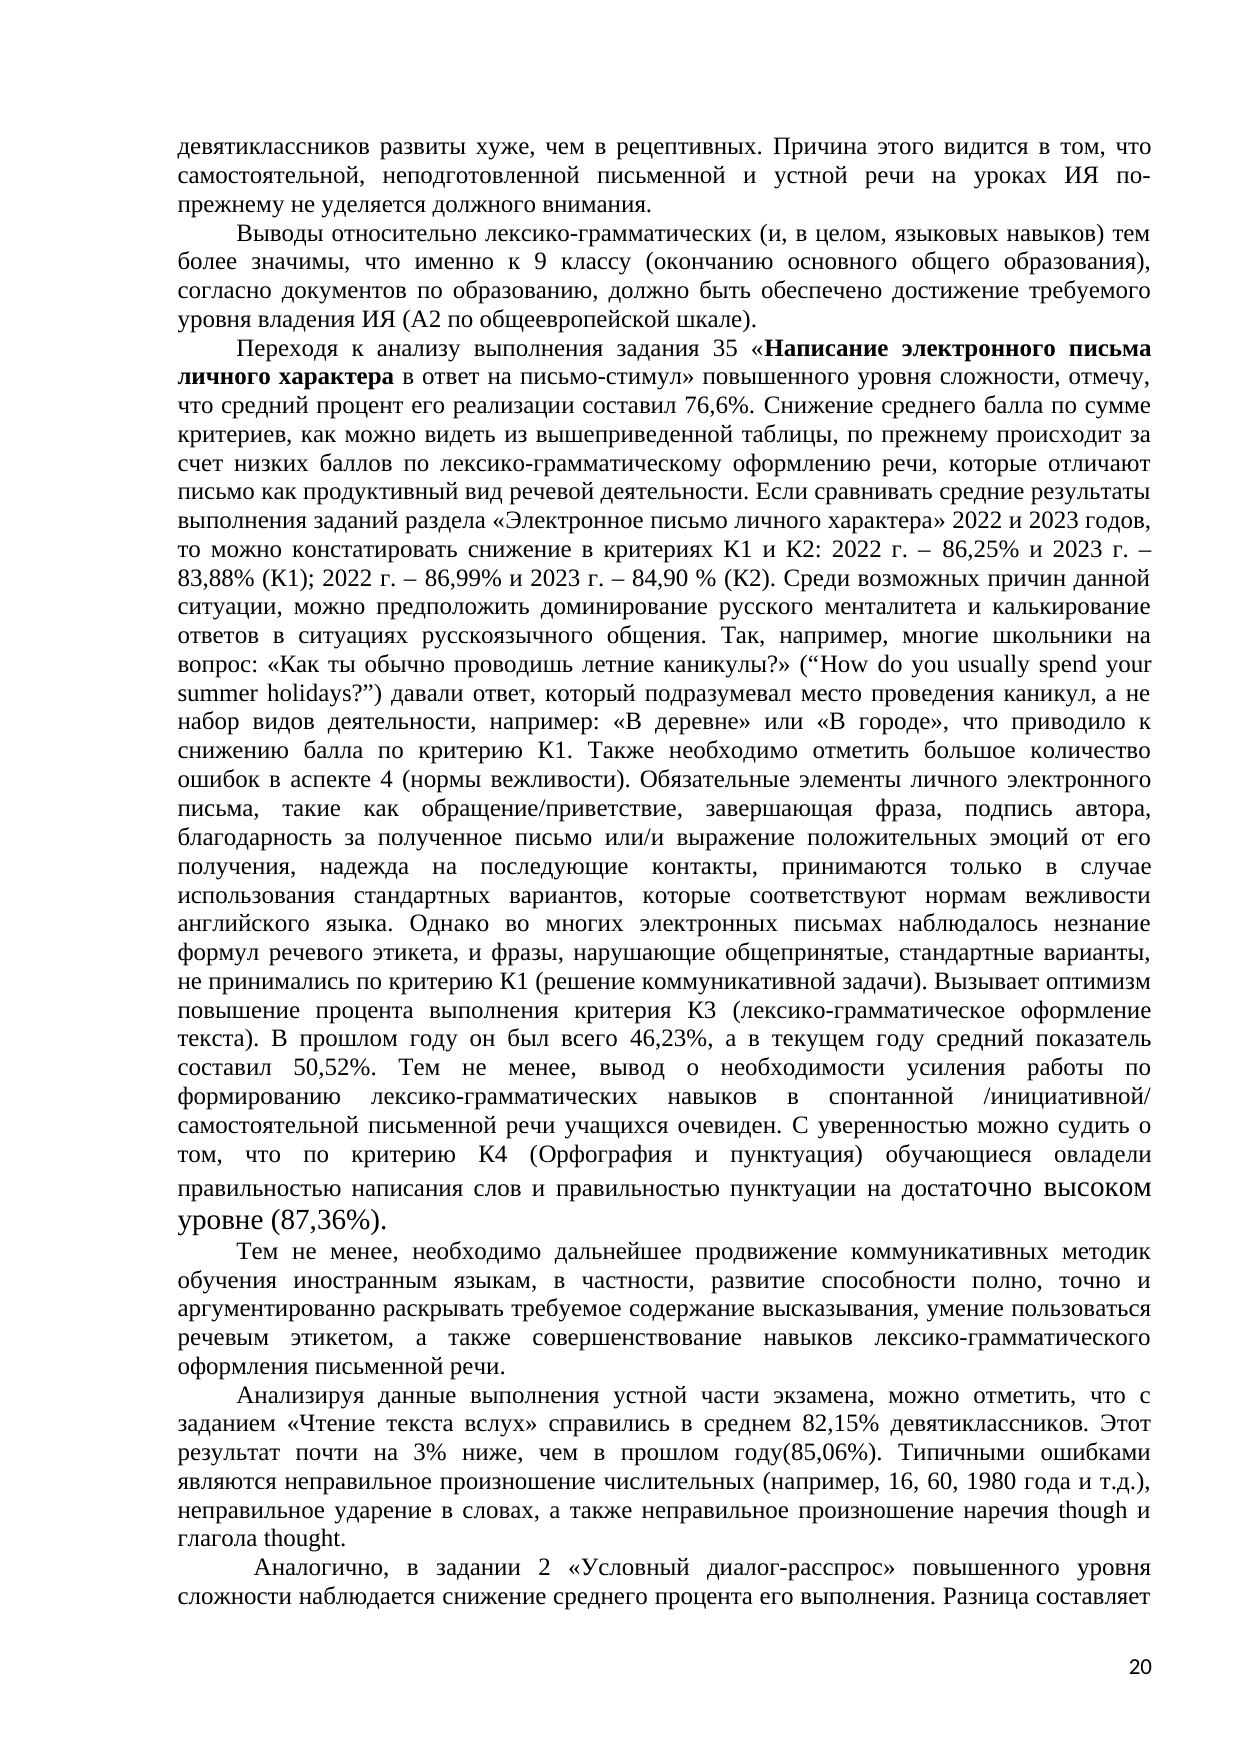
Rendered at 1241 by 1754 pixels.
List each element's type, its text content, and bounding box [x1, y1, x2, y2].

text Переходя к анализу выполнения задания 35 «Написание электронного письма личного характера в ответ на письмо-стимул» повышенного уровня сложности, отмечу, что средний процент его реализации составил 76,6%. Снижение среднего балла по сумме критериев, как можно видеть из вышеприведенной таблицы, по прежнему происходит за счет низких баллов по лексико-грамматическому оформлению речи, которые отличают письмо как продуктивный вид речевой деятельности. Если сравнивать средние результаты выполнения заданий раздела «Электронное письмо личного характера» 2022 и 2023 годов, то можно констатировать снижение в критериях К1 и К2: 2022 г. – 86,25% и 2023 г. – 83,88% (К1); 2022 г. – 86,99% и 2023 г. – 84,90 % (К2). Среди возможных причин данной ситуации, можно предположить доминирование русского менталитета и калькирование ответов в ситуациях русскоязычного общения. Так, например, многие школьники на вопрос: «Как ты обычно проводишь летние каникулы?» (“How do you usually spend your summer holidays?”) давали ответ, который подразумевал место проведения каникул, а не набор видов деятельности, например: «В деревне» или «В городе», что приводило к снижению балла по критерию К1. Также необходимо отметить большое количество ошибок в аспекте 4 (нормы вежливости). Обязательные элементы личного электронного письма, такие как обращение/приветствие, завершающая фраза, подпись автора, благодарность за полученное письмо или/и выражение положительных эмоций от его получения, надежда на последующие контакты, принимаются только в случае использования стандартных вариантов, которые соответствуют нормам вежливости английского языка. Однако во многих электронных письмах наблюдалось незнание формул речевого этикета, и фразы, нарушающие общепринятые, стандартные варианты, не принимались по критерию К1 (решение коммуникативной задачи). Вызывает оптимизм повышение процента выполнения критерия К3 (лексико-грамматическое оформление текста). В прошлом году он был всего 46,23%, а в текущем году средний показатель составил 50,52%. Тем не менее, вывод о необходимости усиления работы по формированию лексико-грамматических навыков в спонтанной /инициативной/ самостоятельной письменной речи учащихся очевиден. С уверенностью можно судить о том, что по критерию К4 (Орфография и пунктуация) обучающиеся овладели правильностью написания слов и правильностью пунктуации на достаточно высоком уровне (87,36%). [177, 333, 1152, 1236]
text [177, 131, 1152, 218]
text Тем не менее, необходимо дальнейшее продвижение коммуникативных методик обучения иностранным языкам, в частности, развитие способности полно, точно и аргументированно раскрывать требуемое содержание высказывания, умение пользоваться речевым этикетом, а также совершенствование навыков лексико-грамматического оформления письменной речи. [177, 1236, 1152, 1380]
text Анализируя данные выполнения устной части экзамена, можно отметить, что с заданием «Чтение текста вслух» справились в среднем 82,15% девятиклассников. Этот результат почти на 3% ниже, чем в прошлом году(85,06%). Типичными ошибками являются неправильное произношение числительных (например, 16, 60, 1980 года и т.д.), неправильное ударение в словах, а также неправильное произношение наречия though и глагола thought. [177, 1380, 1152, 1552]
text Выводы относительно лексико-грамматических (и, в целом, языковых навыков) тем более значимы, что именно к 9 классу (окончанию основного общего образования), согласно документов по образованию, должно быть обеспечено достижение требуемого уровня владения ИЯ (А2 по общеевропейской шкале). [177, 218, 1152, 333]
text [177, 1552, 1152, 1610]
